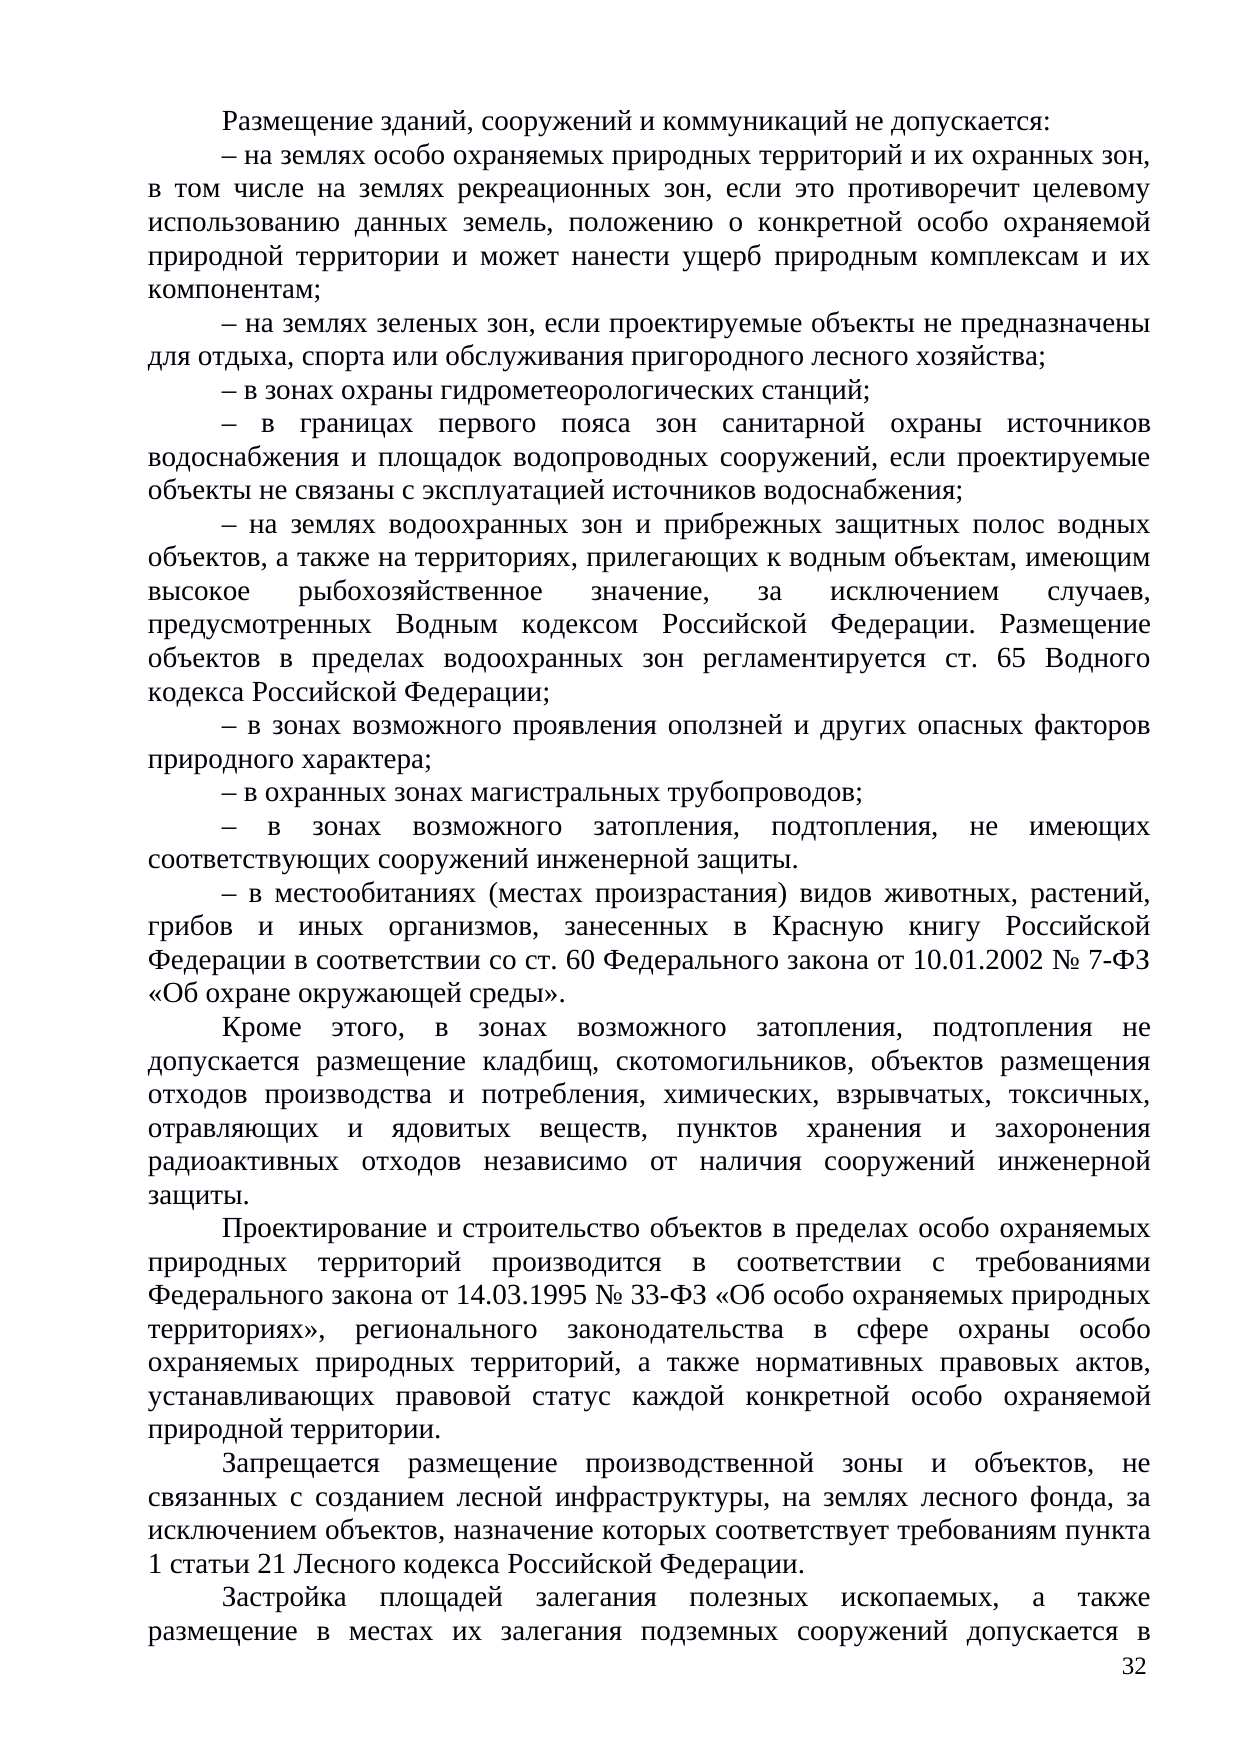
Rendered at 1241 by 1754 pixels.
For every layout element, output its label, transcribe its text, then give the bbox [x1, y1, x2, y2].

text – в зонах охраны гидрометеорологических станций; [148, 372, 1152, 405]
text Размещение зданий, сооружений и коммуникаций не допускается: [148, 103, 1152, 137]
text Кроме этого, в зонах возможного затопления, подтопления не допускается размещение кладбищ, скотомогильников, объектов размещения отходов производства и потребления, химических, взрывчатых, токсичных, отравляющих и ядовитых веществ, пунктов хранения и захоронения радиоактивных отходов независимо от наличия сооружений инженерной защиты. [148, 1009, 1152, 1210]
text – на землях водоохранных зон и прибрежных защитных полос водных объектов, а также на территориях, прилегающих к водным объектам, имеющим высокое рыбохозяйственное значение, за исключением случаев, предусмотренных Водным кодексом Российской Федерации. Размещение объектов в пределах водоохранных зон регламентируется ст. 65 Водного кодекса Российской Федерации; [148, 506, 1152, 707]
text – в зонах возможного проявления оползней и других опасных факторов природного характера; [148, 707, 1152, 774]
text – в зонах возможного затопления, подтопления, не имеющих соответствующих сооружений инженерной защиты. [148, 808, 1152, 875]
text Запрещается размещение производственной зоны и объектов, не связанных с созданием лесной инфраструктуры, на землях лесного фонда, за исключением объектов, назначение которых соответствует требованиям пункта 1 статьи 21 Лесного кодекса Российской Федерации. [148, 1445, 1152, 1579]
text – в охранных зонах магистральных трубопроводов; [148, 774, 1152, 808]
text – в местообитаниях (местах произрастания) видов животных, растений, грибов и иных организмов, занесенных в Красную книгу Российской Федерации в соответствии со ст. 60 Федерального закона от 10.01.2002 № 7-ФЗ «Об охране окружающей среды». [148, 875, 1152, 1009]
text – в границах первого пояса зон санитарной охраны источников водоснабжения и площадок водопроводных сооружений, если проектируемые объекты не связаны с эксплуатацией источников водоснабжения; [148, 405, 1152, 506]
text Проектирование и строительство объектов в пределах особо охраняемых природных территорий производится в соответствии с требованиями Федерального закона от 14.03.1995 № 33-ФЗ «Об особо охраняемых природных территориях», регионального законодательства в сфере охраны особо охраняемых природных территорий, а также нормативных правовых актов, устанавливающих правовой статус каждой конкретной особо охраняемой природной территории. [148, 1210, 1152, 1445]
text – на землях зеленых зон, если проектируемые объекты не предназначены для отдыха, спорта или обслуживания пригородного лесного хозяйства; [148, 305, 1152, 372]
text – на землях особо охраняемых природных территорий и их охранных зон, в том числе на землях рекреационных зон, если это противоречит целевому использованию данных земель, положению о конкретной особо охраняемой природной территории и может нанести ущерб природным комплексам и их компонентам; [148, 137, 1152, 305]
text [148, 1579, 1152, 1646]
